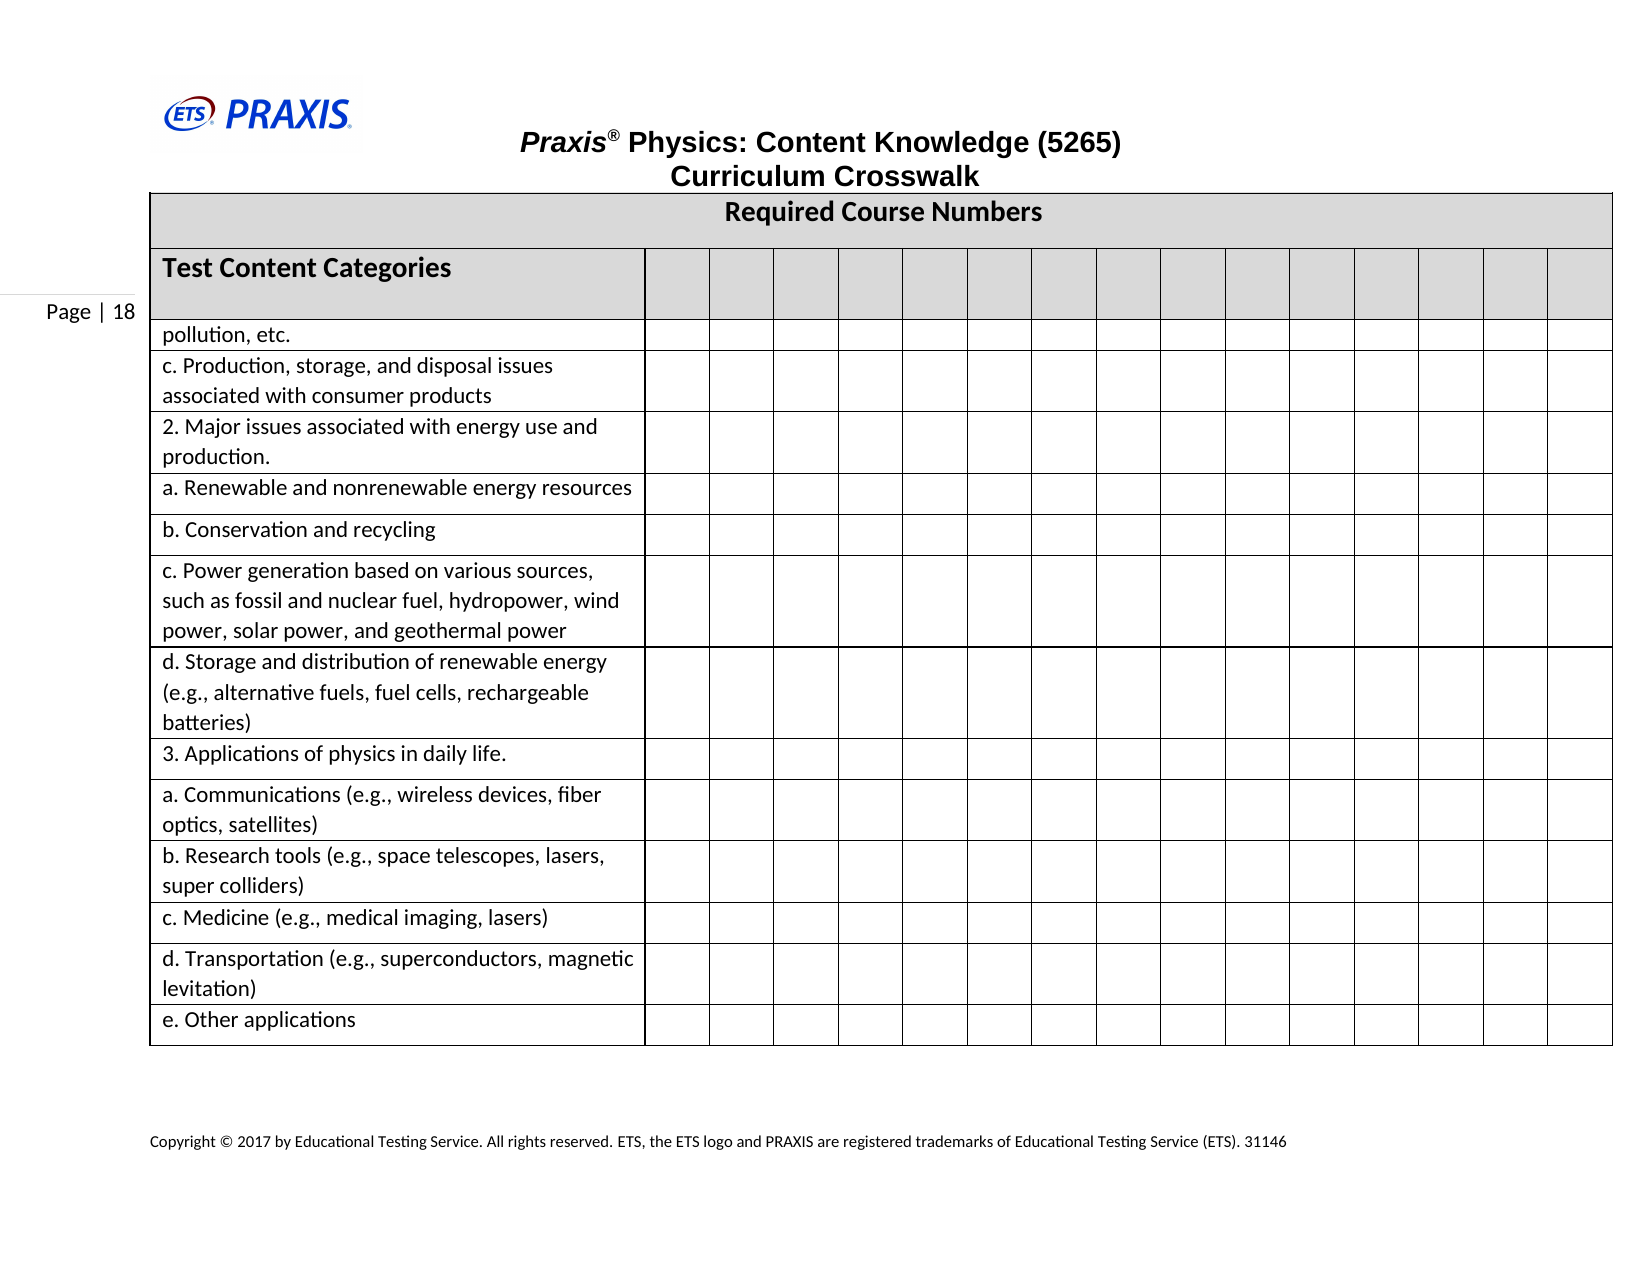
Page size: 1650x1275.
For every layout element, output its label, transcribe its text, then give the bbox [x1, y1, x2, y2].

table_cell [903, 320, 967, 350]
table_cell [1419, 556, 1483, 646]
table_cell [1161, 249, 1225, 319]
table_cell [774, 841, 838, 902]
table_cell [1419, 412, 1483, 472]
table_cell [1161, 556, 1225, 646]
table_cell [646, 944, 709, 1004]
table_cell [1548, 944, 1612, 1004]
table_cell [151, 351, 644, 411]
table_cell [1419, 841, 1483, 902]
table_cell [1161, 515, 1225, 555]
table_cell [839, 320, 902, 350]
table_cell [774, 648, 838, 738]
table_cell Test Content Categories [151, 249, 644, 319]
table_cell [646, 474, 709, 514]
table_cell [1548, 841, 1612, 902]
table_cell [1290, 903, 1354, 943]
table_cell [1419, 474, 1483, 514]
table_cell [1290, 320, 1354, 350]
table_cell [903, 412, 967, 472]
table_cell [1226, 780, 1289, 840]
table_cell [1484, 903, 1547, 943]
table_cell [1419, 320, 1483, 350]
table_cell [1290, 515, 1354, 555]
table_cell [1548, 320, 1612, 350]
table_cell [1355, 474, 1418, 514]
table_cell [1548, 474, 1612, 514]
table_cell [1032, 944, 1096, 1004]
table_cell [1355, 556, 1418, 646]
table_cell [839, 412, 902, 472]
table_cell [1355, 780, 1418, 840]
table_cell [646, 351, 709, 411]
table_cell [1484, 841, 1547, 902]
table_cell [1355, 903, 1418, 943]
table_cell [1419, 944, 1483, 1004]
table_cell [1097, 249, 1160, 319]
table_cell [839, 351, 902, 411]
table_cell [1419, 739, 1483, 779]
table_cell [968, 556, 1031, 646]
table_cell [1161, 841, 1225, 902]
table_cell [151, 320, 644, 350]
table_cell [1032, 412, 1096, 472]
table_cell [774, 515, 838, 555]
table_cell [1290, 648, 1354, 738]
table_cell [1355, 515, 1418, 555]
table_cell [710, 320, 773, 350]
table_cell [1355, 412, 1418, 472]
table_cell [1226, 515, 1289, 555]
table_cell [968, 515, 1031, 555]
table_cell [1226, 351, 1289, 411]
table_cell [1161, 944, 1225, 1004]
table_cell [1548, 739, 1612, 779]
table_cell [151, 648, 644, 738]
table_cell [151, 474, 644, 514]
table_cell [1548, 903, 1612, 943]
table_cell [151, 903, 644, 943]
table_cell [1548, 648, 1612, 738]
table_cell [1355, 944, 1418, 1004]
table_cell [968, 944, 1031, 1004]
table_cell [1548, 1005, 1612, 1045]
table_cell [1226, 249, 1289, 319]
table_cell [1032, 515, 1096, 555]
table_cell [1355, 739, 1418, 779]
table_cell [646, 249, 709, 319]
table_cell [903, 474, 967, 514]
table_cell [1548, 249, 1612, 319]
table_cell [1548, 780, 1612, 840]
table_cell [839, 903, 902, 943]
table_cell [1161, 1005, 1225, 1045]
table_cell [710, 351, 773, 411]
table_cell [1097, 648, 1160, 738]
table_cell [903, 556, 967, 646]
table_cell [1484, 249, 1547, 319]
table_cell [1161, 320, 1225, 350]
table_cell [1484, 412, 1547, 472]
table_cell [1419, 249, 1483, 319]
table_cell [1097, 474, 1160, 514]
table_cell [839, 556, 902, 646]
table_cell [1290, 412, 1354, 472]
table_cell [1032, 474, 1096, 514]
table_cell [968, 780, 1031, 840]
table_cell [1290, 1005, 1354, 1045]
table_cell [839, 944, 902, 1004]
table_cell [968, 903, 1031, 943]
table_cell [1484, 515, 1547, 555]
table_cell [968, 249, 1031, 319]
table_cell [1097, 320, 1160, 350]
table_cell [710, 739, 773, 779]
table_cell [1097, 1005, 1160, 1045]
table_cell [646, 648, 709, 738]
table_cell [1290, 249, 1354, 319]
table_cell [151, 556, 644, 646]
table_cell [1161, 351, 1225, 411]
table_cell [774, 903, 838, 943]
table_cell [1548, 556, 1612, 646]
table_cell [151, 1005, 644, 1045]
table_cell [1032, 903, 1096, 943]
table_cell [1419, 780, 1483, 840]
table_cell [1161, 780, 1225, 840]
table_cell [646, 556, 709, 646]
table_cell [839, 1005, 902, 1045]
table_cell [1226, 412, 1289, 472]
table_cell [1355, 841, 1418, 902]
picture [150, 75, 364, 153]
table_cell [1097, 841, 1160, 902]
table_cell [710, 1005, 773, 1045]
table_cell [839, 249, 902, 319]
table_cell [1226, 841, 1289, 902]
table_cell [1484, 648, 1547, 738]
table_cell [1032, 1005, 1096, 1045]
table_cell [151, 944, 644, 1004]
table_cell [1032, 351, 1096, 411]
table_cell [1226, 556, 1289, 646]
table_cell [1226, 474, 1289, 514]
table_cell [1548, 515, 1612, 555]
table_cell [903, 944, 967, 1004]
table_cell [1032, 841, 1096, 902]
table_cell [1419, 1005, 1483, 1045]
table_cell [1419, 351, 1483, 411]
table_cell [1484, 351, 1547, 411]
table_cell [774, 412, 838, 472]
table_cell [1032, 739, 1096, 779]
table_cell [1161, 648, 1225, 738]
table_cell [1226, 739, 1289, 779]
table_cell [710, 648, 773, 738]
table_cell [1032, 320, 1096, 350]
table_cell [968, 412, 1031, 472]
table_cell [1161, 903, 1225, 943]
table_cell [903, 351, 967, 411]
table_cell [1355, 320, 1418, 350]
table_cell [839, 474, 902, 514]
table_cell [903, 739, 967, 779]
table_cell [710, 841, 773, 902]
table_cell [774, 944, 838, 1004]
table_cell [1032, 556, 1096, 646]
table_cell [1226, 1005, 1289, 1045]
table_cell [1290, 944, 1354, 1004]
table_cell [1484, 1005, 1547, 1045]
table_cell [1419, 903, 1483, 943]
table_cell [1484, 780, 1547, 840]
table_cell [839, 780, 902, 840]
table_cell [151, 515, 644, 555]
table_cell [710, 249, 773, 319]
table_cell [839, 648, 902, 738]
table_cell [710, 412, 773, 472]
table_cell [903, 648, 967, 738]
table_cell [1032, 249, 1096, 319]
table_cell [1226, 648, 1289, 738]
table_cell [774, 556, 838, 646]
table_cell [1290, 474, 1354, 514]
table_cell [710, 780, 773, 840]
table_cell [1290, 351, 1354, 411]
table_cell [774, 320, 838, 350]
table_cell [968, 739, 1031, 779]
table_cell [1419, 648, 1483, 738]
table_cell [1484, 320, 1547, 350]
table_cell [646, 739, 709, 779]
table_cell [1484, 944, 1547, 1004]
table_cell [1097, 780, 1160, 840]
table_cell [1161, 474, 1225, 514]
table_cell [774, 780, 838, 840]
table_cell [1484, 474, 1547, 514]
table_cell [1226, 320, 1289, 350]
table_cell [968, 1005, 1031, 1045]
table_header Required Course Numbers [151, 194, 1612, 248]
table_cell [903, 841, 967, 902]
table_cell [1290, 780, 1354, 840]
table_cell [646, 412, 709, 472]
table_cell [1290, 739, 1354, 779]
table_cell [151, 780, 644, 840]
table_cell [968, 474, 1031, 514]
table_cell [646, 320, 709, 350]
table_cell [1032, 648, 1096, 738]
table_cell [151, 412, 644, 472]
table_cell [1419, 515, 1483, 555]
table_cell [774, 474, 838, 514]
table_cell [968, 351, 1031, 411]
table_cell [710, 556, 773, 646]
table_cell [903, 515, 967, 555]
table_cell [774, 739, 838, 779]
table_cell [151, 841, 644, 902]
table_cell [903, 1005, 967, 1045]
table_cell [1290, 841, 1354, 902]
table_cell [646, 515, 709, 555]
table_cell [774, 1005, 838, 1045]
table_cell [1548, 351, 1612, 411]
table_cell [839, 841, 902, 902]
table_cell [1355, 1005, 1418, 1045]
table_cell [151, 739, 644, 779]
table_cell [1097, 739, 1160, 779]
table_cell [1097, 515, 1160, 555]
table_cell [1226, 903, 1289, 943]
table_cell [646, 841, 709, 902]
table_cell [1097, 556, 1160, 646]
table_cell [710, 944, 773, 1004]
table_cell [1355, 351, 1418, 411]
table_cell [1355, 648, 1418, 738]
table_cell [1355, 249, 1418, 319]
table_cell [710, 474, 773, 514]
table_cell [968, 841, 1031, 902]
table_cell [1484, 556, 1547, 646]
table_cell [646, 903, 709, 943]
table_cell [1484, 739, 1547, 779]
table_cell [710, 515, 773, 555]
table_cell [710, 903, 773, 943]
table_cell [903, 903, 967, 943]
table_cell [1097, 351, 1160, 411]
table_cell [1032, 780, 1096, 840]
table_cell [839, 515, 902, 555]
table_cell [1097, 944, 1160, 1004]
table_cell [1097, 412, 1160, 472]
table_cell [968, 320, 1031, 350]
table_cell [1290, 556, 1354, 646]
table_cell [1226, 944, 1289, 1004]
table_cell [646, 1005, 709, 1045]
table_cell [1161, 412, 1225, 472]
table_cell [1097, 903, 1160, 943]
table_cell [903, 249, 967, 319]
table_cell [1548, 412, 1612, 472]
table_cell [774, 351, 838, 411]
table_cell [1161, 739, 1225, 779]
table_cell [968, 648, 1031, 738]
table_cell [774, 249, 838, 319]
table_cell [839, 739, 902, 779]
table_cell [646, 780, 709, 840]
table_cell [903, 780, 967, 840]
